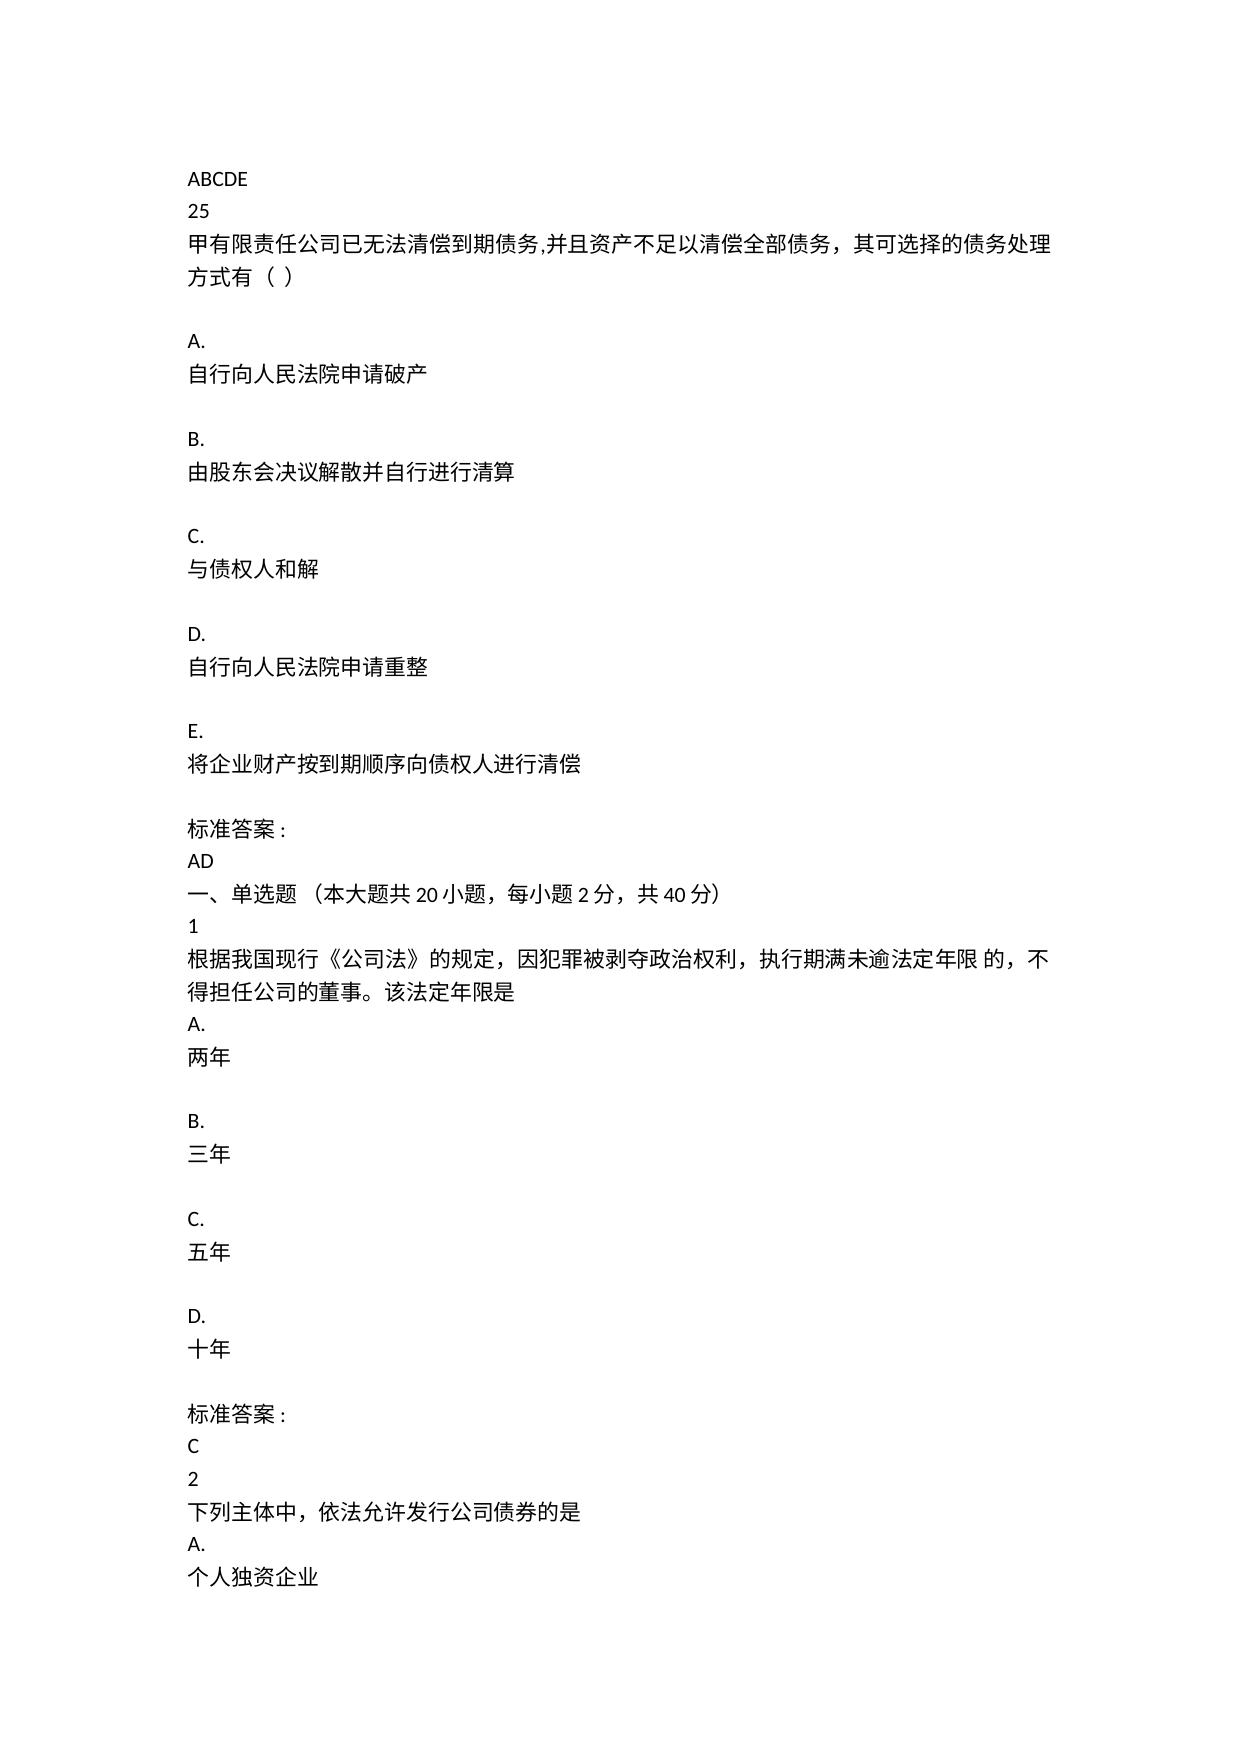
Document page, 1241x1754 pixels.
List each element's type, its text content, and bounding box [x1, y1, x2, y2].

text ABCDE [187, 162, 1053, 194]
text B. [187, 1104, 1053, 1137]
text 自行向人民法院申请破产 [187, 357, 1053, 389]
text 下列主体中，依法允许发行公司债券的是 [187, 1494, 1053, 1527]
text C. [187, 1202, 1053, 1234]
text B. [187, 422, 1053, 454]
text 由股东会决议解散并自行进行清算 [187, 454, 1053, 487]
text C. [187, 519, 1053, 552]
text 个人独资企业 [187, 1559, 1053, 1592]
text 与债权人和解 [187, 552, 1053, 584]
text 将企业财产按到期顺序向债权人进行清偿 [187, 747, 1053, 779]
text 标准答案 : [187, 812, 1053, 844]
text 自行向人民法院申请重整 [187, 649, 1053, 682]
text 标准答案 : [187, 1397, 1053, 1429]
text 根据我国现行《公司法》的规定，因犯罪被剥夺政治权利，执行期满未逾法定年限 的，不得担任公司的董事。该法定年限是 [187, 942, 1053, 1007]
text 1 [187, 909, 1053, 942]
text AD [187, 844, 1053, 877]
text A. [187, 1527, 1053, 1559]
text E. [187, 714, 1053, 747]
text A. [187, 324, 1053, 357]
text 甲有限责任公司已无法清偿到期债务,并且资产不足以清偿全部债务，其可选择的债务处理方式有（ ） [187, 227, 1053, 292]
text A. [187, 1007, 1053, 1039]
text 五年 [187, 1234, 1053, 1267]
text D. [187, 1299, 1053, 1332]
text 三年 [187, 1137, 1053, 1169]
text 两年 [187, 1039, 1053, 1072]
text C [187, 1429, 1053, 1462]
text 一、单选题 （本大题共20小题，每小题2分，共40分） [187, 877, 1053, 909]
text 十年 [187, 1332, 1053, 1364]
text 25 [187, 194, 1053, 227]
text D. [187, 617, 1053, 649]
text 2 [187, 1462, 1053, 1494]
